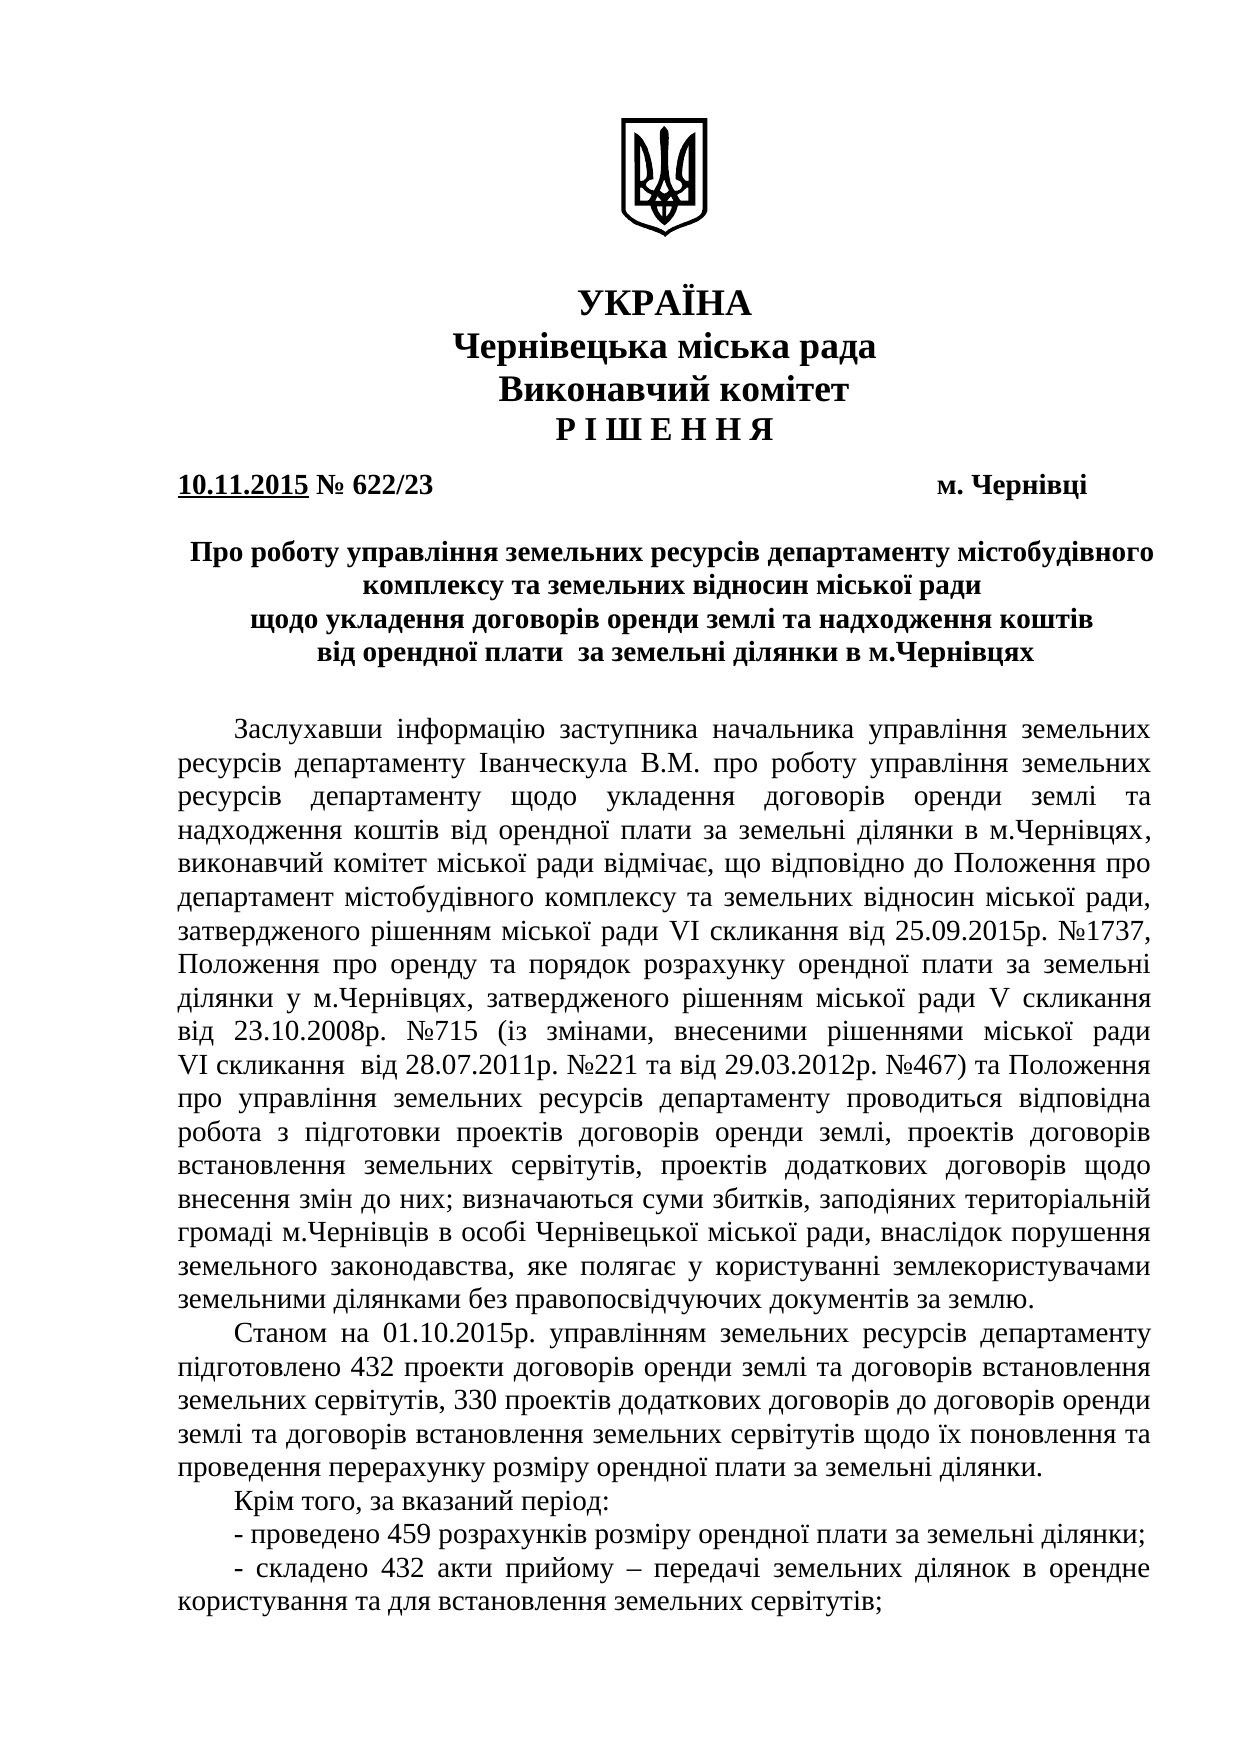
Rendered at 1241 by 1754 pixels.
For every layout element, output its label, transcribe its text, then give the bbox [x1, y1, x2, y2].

text Р І Ш Е Н Н Я [177, 409, 1152, 448]
text Виконавчий комітет [177, 366, 1152, 409]
text - складено 432 акти прийому – передачі земельних ділянок в орендне користування та для встановлення земельних сервітутів; [177, 1550, 1152, 1617]
text УКРАЇНА [177, 280, 1152, 323]
text Крім того, за вказаний період: [177, 1483, 1152, 1516]
text Чернівецька міська рада [177, 323, 1152, 366]
table_header Про роботу управління земельних ресурсів департаменту містобудівного комплексу та земельних відносин міської ради щодо укладення договорів оренди землі та надходження коштів від орендної плати за земельні ділянки в м.Чернівцях [177, 534, 1167, 668]
text 10.11.2015 № 622/23 м. Чернівці [177, 467, 1152, 500]
text - проведено 459 розрахунків розміру орендної плати за земельні ділянки; [177, 1516, 1152, 1550]
text Заслухавши інформацію заступника начальника управління земельних ресурсів департаменту Іванческула В.М. про роботу управління земельних ресурсів департаменту щодо укладення договорів оренди землі та надходження коштів від орендної плати за земельні ділянки в м.Чернівцях, виконавчий комітет міської ради відмічає, що відповідно до Положення про департамент містобудівного комплексу та земельних відносин міської ради, затвердженого рішенням міської ради VI скликання від 25.09.2015р. №1737, Положення про оренду та порядок розрахунку орендної плати за земельні ділянки у м.Чернівцях, затвердженого рішенням міської ради V скликання від 23.10.2008р. №715 (із змінами, внесеними рішеннями міської ради VI скликання від 28.07.2011р. №221 та від 29.03.2012р. №467) та Положення про управління земельних ресурсів департаменту проводиться відповідна робота з підготовки проектів договорів оренди землі, проектів договорів встановлення земельних сервітутів, проектів додаткових договорів щодо внесення змін до них; визначаються суми збитків, заподіяних територіальній громаді м.Чернівців в особі Чернівецької міської ради, внаслідок порушення земельного законодавства, яке полягає у користуванні землекористувачами земельними ділянками без правопосвідчуючих документів за землю. [177, 711, 1152, 1315]
text Станом на 01.10.2015р. управлінням земельних ресурсів департаменту підготовлено 432 проекти договорів оренди землі та договорів встановлення земельних сервітутів, 330 проектів додаткових договорів до договорів оренди землі та договорів встановлення земельних сервітутів щодо їх поновлення та проведення перерахунку розміру орендної плати за земельні ділянки. [177, 1315, 1152, 1483]
